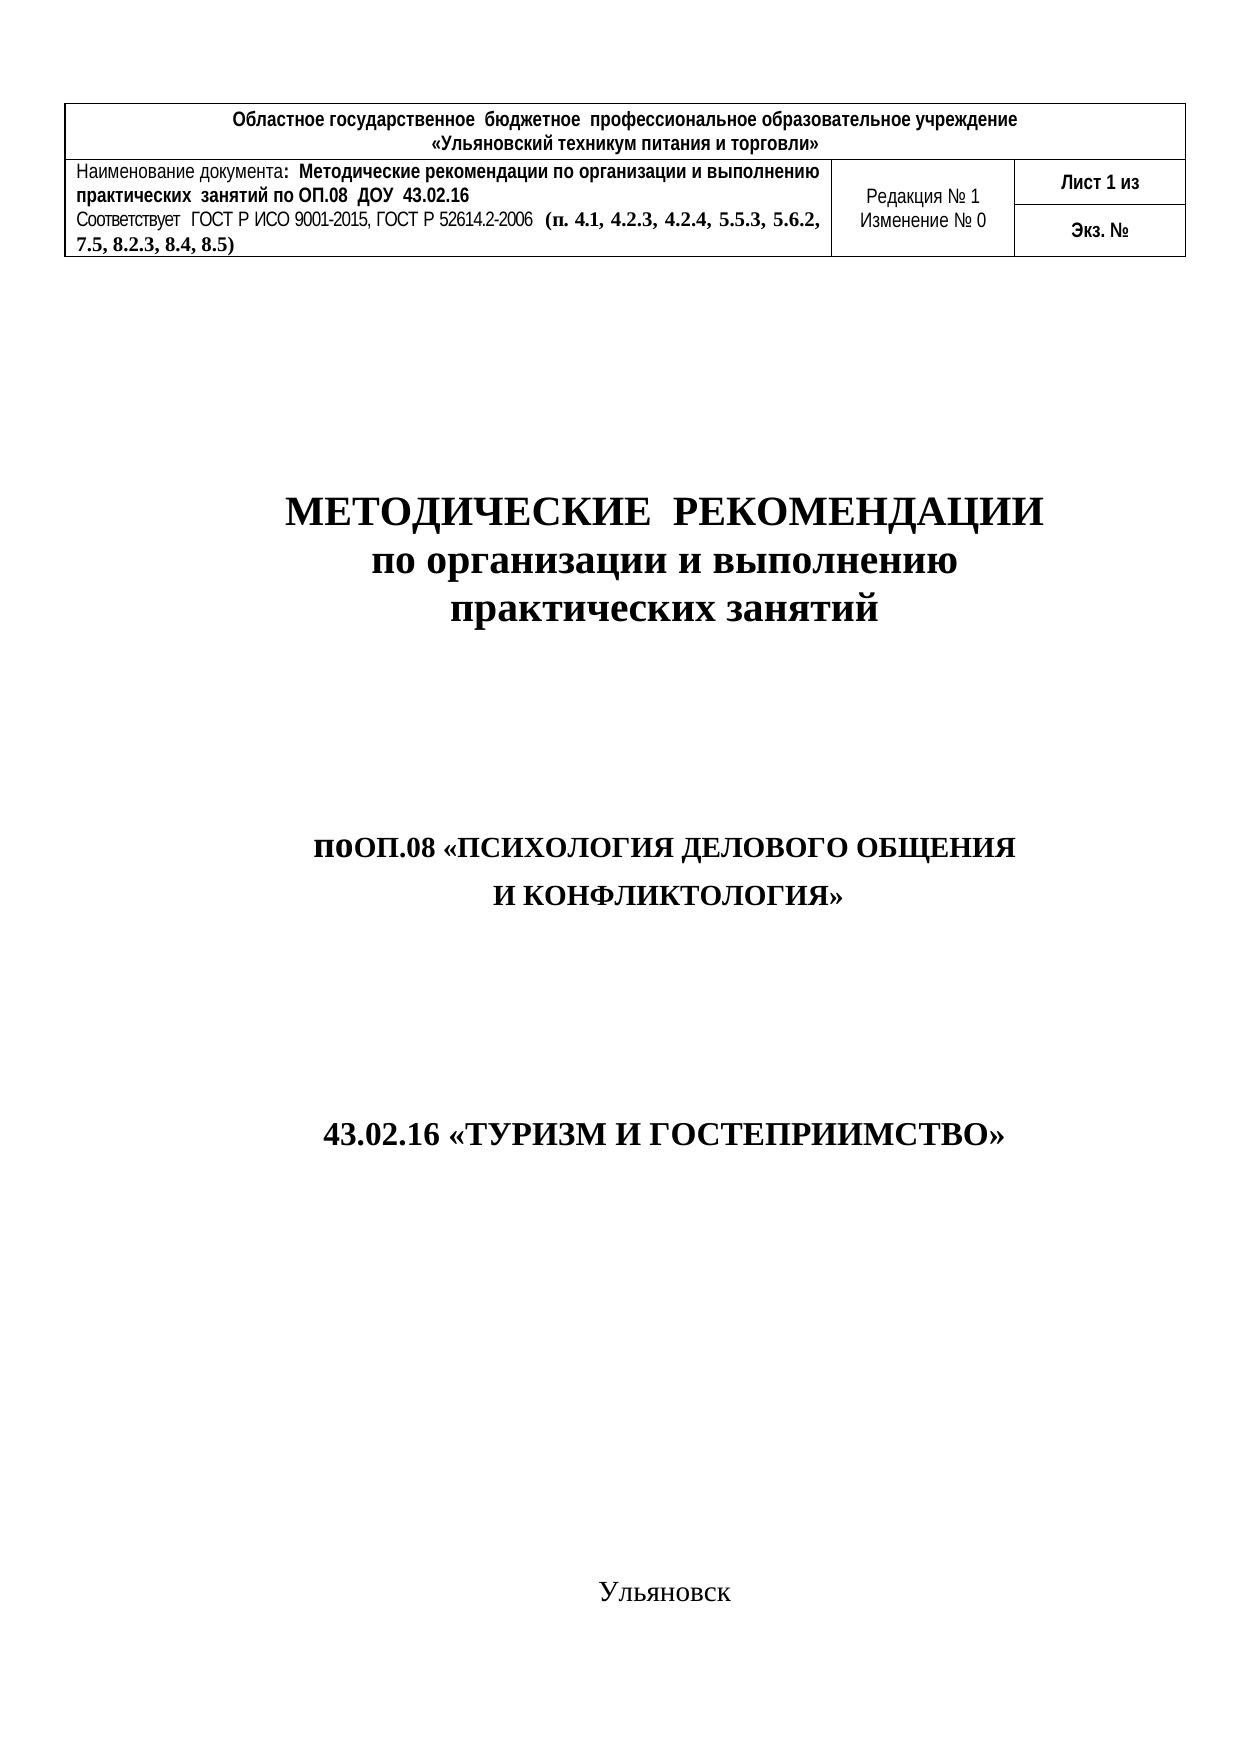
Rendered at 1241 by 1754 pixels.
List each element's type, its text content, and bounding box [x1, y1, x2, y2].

text практических занятий [177, 582, 1152, 630]
text 43.02.16 «ТУРИЗМ И ГОСТЕПРИИМСТВО» [177, 1114, 1152, 1153]
text Ульяновск [177, 1574, 1152, 1608]
subtitle И КОНФЛИКТОЛОГИЯ» [177, 878, 1152, 911]
text по организации и выполнению [177, 534, 1152, 582]
text МЕТОДИЧЕСКИЕ РЕКОМЕНДАЦИИ [177, 487, 1152, 534]
subtitle поОП.08 «ПСИХОЛОГИЯ ДЕЛОВОГО ОБЩЕНИЯ [177, 822, 1152, 865]
